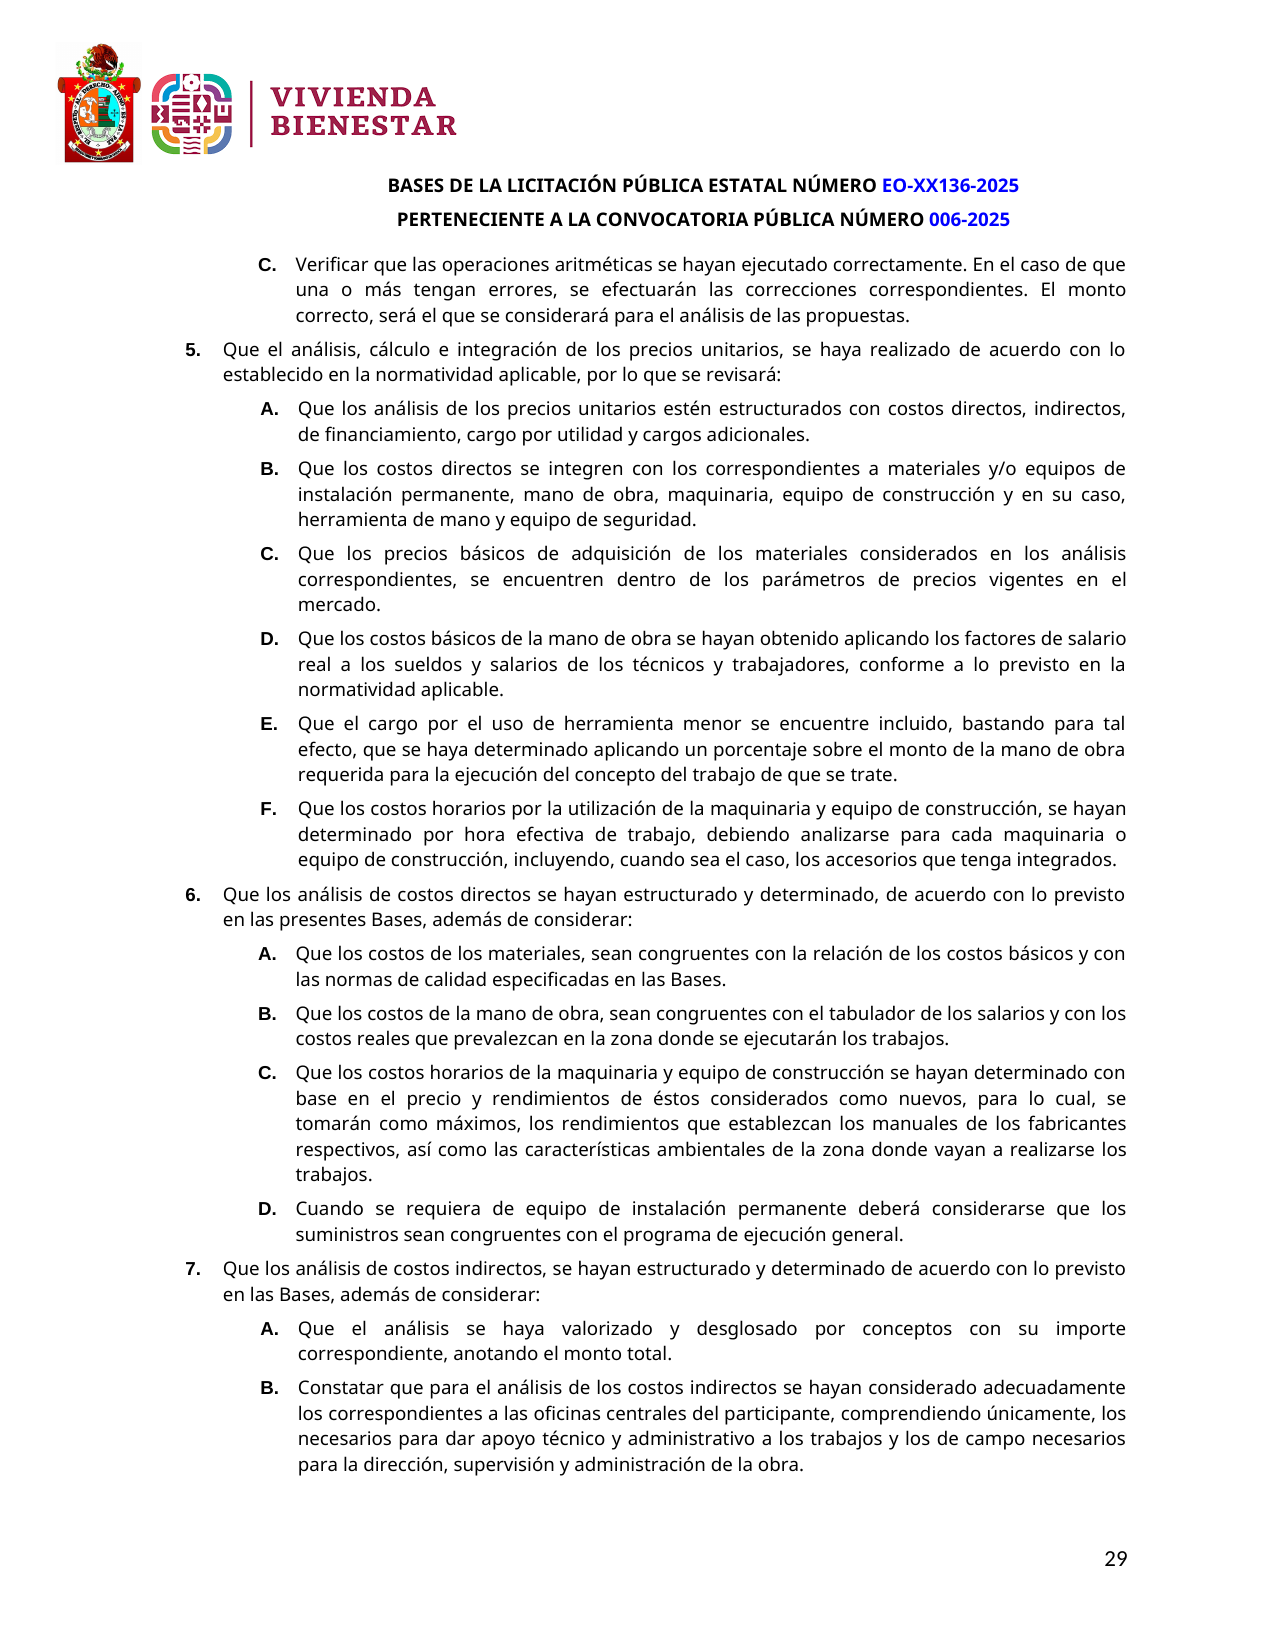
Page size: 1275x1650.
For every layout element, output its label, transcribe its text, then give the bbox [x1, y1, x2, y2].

list Que el análisis se haya valorizado y desglosado por conceptos con su importe correspondiente, anotando el monto total. [260, 1315, 1127, 1366]
list Cuando se requiera de equipo de instalación permanente deberá considerarse que los suministros sean congruentes con el programa de ejecución general. [258, 1196, 1127, 1247]
list Constatar que para el análisis de los costos indirectos se hayan considerado adecuadamente los correspondientes a las oficinas centrales del participante, comprendiendo únicamente, los necesarios para dar apoyo técnico y administrativo a los trabajos y los de campo necesarios para la dirección, supervisión y administración de la obra. [260, 1374, 1127, 1477]
list Que los costos de los materiales, sean congruentes con la relación de los costos básicos y con las normas de calidad especificadas en las Bases. [258, 940, 1127, 991]
list Que los costos de la mano de obra, sean congruentes con el tabulador de los salarios y con los costos reales que prevalezcan en la zona donde se ejecutarán los trabajos. [258, 1000, 1127, 1051]
list Que los costos horarios por la utilización de la maquinaria y equipo de construcción, se hayan determinado por hora efectiva de trabajo, debiendo analizarse para cada maquinaria o equipo de construcción, incluyendo, cuando sea el caso, los accesorios que tenga integrados. [260, 796, 1127, 872]
list Que los análisis de los precios unitarios estén estructurados con costos directos, indirectos, de financiamiento, cargo por utilidad y cargos adicionales. [260, 396, 1127, 447]
picture [55, 42, 143, 165]
list Que los costos horarios de la maquinaria y equipo de construcción se hayan determinado con base en el precio y rendimientos de éstos considerados como nuevos, para lo cual, se tomarán como máximos, los rendimientos que establezcan los manuales de los fabricantes respectivos, así como las características ambientales de la zona donde vayan a realizarse los trabajos. [258, 1059, 1127, 1187]
picture [147, 66, 473, 163]
list Que los costos básicos de la mano de obra se hayan obtenido aplicando los factores de salario real a los sueldos y salarios de los técnicos y trabajadores, conforme a lo previsto en la normatividad aplicable. [260, 626, 1127, 702]
list Que el cargo por el uso de herramienta menor se encuentre incluido, bastando para tal efecto, que se haya determinado aplicando un porcentaje sobre el monto de la mano de obra requerida para la ejecución del concepto del trabajo de que se trate. [260, 711, 1127, 787]
list Que los análisis de costos indirectos, se hayan estructurado y determinado de acuerdo con lo previsto en las Bases, además de considerar: [185, 1255, 1127, 1306]
list Verificar que las operaciones aritméticas se hayan ejecutado correctamente. En el caso de que una o más tengan errores, se efectuarán las correcciones correspondientes. El monto correcto, será el que se considerará para el análisis de las propuestas. [258, 251, 1127, 328]
list Que los precios básicos de adquisición de los materiales considerados en los análisis correspondientes, se encuentren dentro de los parámetros de precios vigentes en el mercado. [260, 540, 1127, 617]
list Que los costos directos se integren con los correspondientes a materiales y/o equipos de instalación permanente, mano de obra, maquinaria, equipo de construcción y en su caso, herramienta de mano y equipo de seguridad. [260, 455, 1127, 532]
list Que los análisis de costos directos se hayan estructurado y determinado, de acuerdo con lo previsto en las presentes Bases, además de considerar: [185, 881, 1127, 932]
list Que el análisis, cálculo e integración de los precios unitarios, se haya realizado de acuerdo con lo establecido en la normatividad aplicable, por lo que se revisará: [185, 336, 1127, 387]
